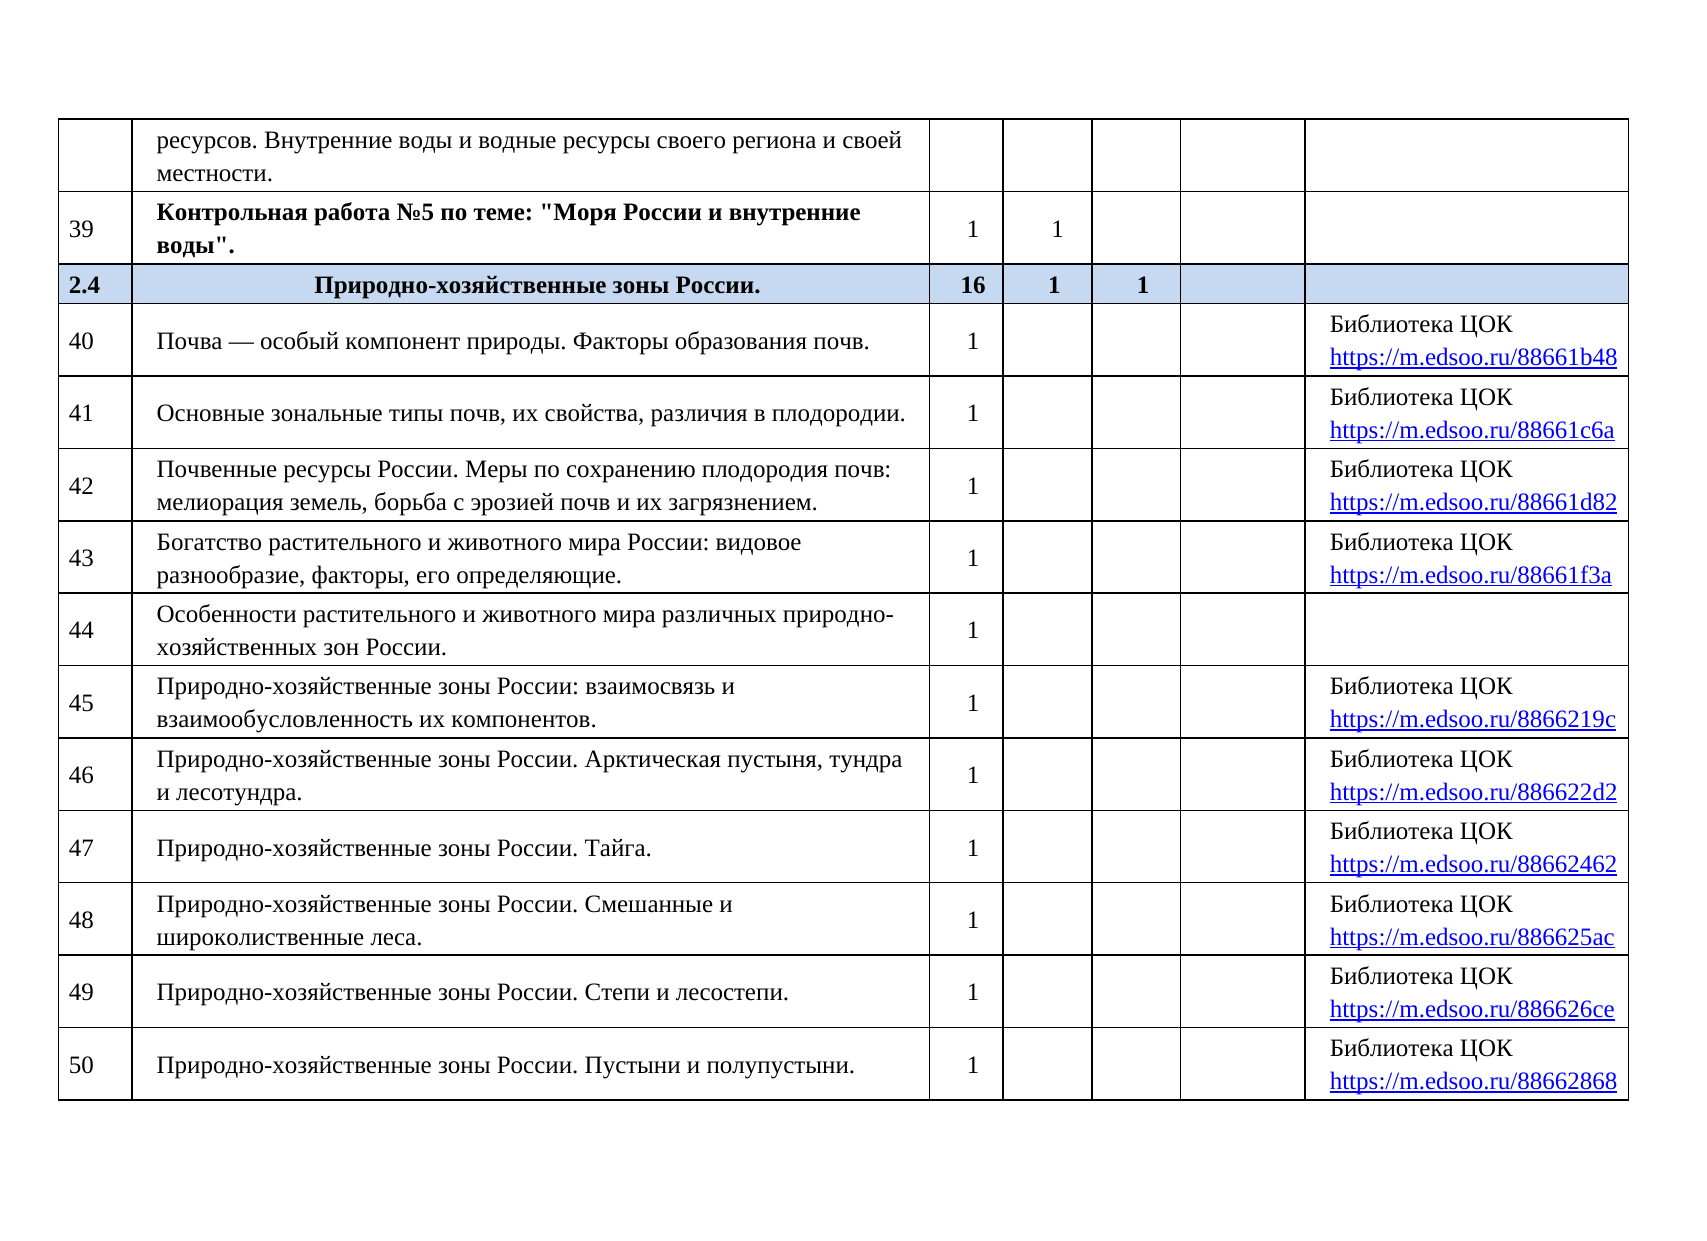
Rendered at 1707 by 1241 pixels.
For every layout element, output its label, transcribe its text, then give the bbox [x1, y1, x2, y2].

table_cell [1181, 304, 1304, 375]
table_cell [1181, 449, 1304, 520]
table_cell [1181, 120, 1304, 191]
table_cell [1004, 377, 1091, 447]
table_cell 1 [930, 120, 1002, 191]
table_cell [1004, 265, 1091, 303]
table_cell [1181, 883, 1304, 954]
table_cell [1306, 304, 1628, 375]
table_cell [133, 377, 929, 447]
table_cell Контрольная работа №5 по теме: "Моря России и внутренние воды". [133, 192, 929, 263]
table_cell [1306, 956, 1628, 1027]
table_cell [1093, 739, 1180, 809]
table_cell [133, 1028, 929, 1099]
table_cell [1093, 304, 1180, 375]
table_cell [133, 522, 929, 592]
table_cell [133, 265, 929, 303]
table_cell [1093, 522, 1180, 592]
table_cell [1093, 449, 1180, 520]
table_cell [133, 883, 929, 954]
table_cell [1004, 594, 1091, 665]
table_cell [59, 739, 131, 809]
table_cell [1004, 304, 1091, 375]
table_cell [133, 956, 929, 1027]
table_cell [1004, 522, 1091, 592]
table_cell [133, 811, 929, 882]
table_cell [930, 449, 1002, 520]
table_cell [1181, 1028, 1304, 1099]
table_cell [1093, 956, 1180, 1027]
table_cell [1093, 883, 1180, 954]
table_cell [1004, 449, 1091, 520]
table_cell 39 [59, 192, 131, 263]
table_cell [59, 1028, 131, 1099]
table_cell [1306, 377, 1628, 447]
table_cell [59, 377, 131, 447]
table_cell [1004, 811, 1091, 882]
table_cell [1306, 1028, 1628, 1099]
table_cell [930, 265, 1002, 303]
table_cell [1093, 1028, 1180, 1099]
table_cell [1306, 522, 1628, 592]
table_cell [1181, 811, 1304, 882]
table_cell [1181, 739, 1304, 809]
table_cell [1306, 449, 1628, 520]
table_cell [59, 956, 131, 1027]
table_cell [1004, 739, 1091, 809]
table_cell [1093, 120, 1180, 191]
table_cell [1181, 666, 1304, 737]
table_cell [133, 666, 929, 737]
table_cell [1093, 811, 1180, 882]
table_cell [1004, 120, 1091, 191]
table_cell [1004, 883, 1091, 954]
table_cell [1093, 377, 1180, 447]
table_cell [1306, 120, 1628, 191]
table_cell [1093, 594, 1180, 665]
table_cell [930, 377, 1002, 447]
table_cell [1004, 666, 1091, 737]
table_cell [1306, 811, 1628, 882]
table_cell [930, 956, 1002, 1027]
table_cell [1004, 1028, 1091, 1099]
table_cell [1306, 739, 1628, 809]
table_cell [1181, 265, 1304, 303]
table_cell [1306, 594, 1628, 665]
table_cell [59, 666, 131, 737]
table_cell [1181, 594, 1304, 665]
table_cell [133, 120, 929, 191]
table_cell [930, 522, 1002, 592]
table_cell 1 [1004, 192, 1091, 263]
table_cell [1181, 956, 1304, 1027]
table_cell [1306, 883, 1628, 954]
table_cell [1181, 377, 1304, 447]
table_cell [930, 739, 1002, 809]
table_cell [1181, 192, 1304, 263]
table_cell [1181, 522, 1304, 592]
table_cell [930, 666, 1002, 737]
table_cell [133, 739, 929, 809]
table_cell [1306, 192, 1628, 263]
table_cell 1 [930, 192, 1002, 263]
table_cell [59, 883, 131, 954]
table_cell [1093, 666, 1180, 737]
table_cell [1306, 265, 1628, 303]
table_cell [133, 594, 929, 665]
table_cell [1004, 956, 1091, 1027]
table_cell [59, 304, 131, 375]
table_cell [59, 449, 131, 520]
table_cell 38 [59, 120, 131, 191]
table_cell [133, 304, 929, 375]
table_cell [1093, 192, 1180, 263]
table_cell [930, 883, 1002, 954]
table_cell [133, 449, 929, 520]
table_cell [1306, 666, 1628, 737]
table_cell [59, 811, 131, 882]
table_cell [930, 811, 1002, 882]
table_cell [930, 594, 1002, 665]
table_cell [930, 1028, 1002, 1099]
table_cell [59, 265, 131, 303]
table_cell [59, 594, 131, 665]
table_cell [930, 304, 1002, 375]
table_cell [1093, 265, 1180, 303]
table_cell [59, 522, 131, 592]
